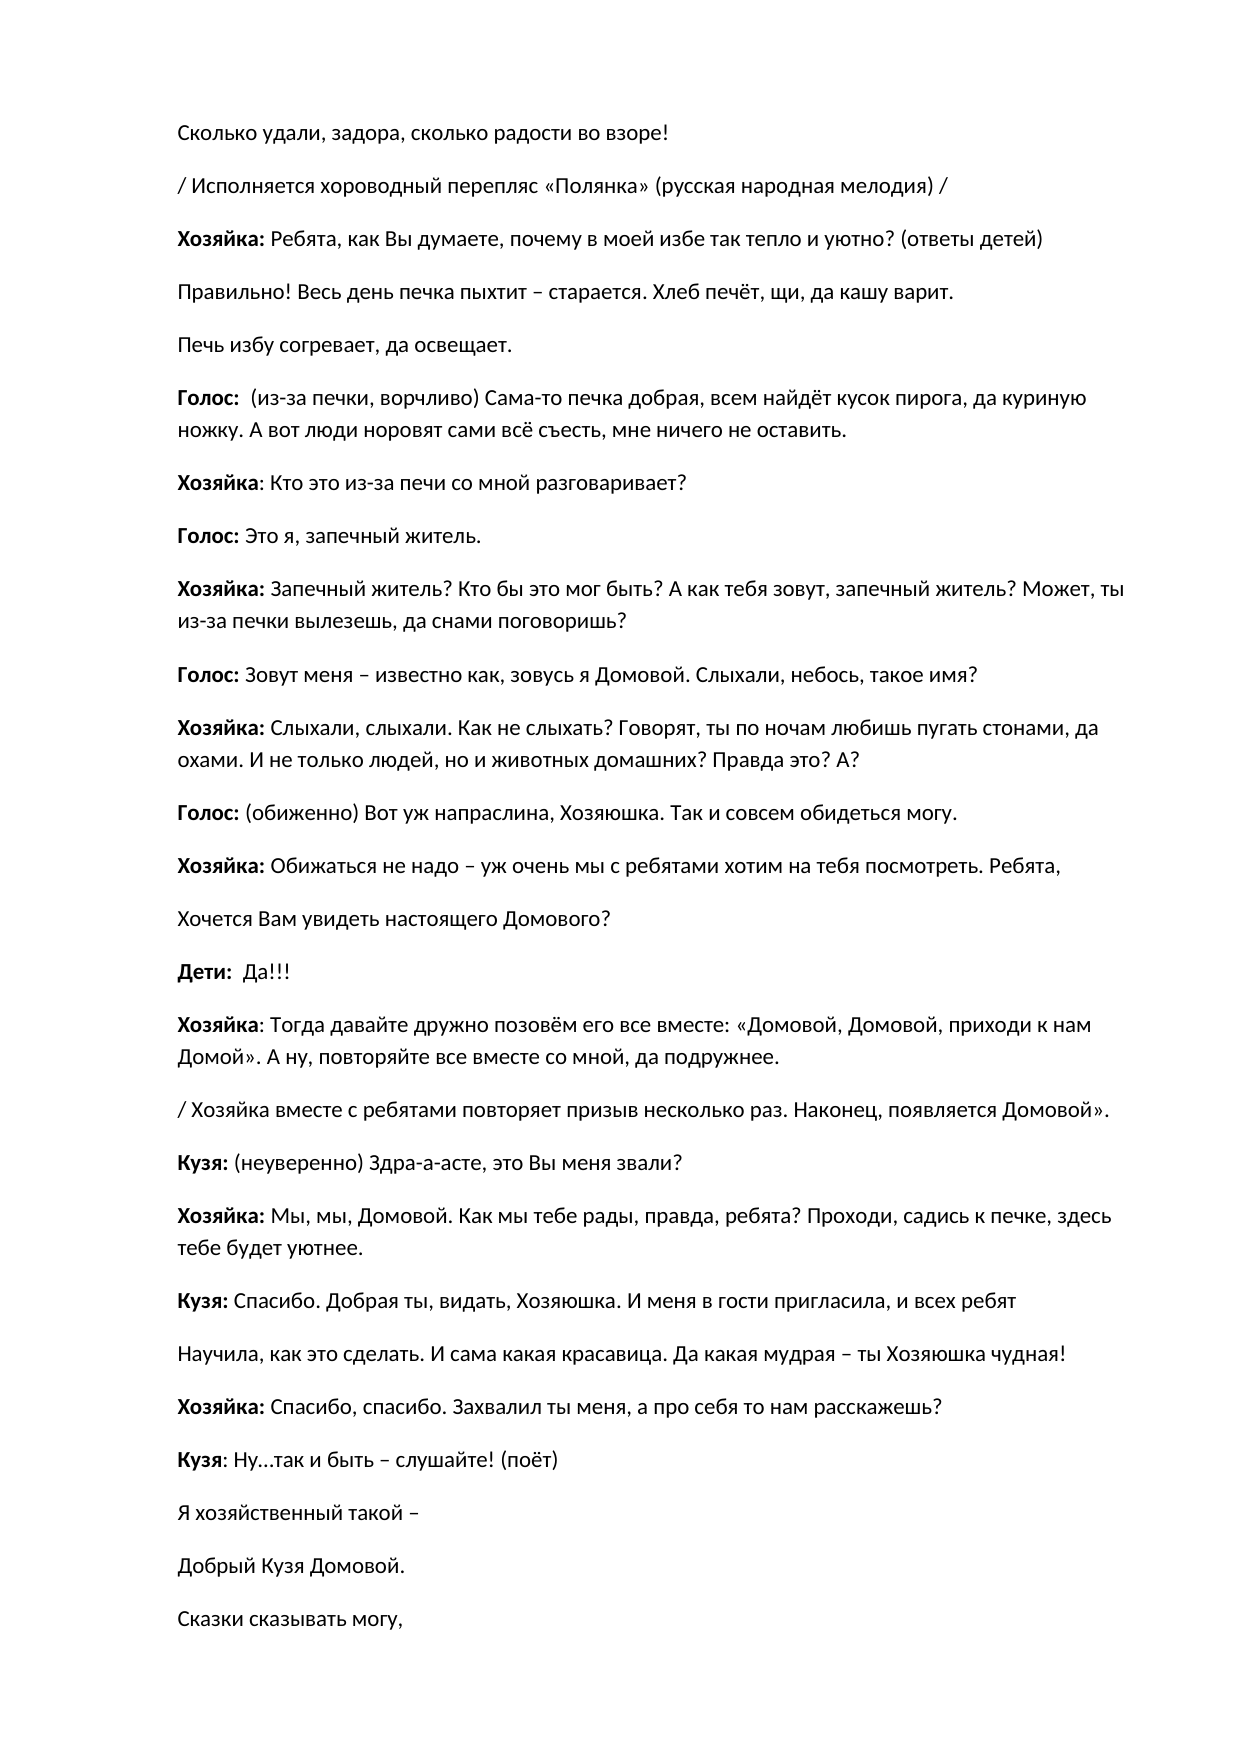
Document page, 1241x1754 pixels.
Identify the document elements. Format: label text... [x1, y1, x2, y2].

text Хозяйка: Запечный житель? Кто бы это мог быть? А как тебя зовут, запечный житель? Может, ты из-за печки вылезешь, да снами поговоришь? [177, 574, 1152, 635]
text Кузя: (неуверенно) Здра-а-асте, это Вы меня звали? [177, 1148, 1152, 1176]
text Хозяйка: Ребята, как Вы думаете, почему в моей избе так тепло и уютно? (ответы детей) [177, 224, 1152, 252]
text Кузя: Ну…так и быть – слушайте! (поёт) [177, 1446, 1152, 1473]
text Сказки сказывать могу, [177, 1604, 1152, 1633]
text Хочется Вам увидеть настоящего Домового? [177, 904, 1152, 932]
text / Исполняется хороводный перепляс «Полянка» (русская народная мелодия) / [177, 171, 1152, 199]
text Хозяйка: Обижаться не надо – уж очень мы с ребятами хотим на тебя посмотреть. Ребята, [177, 851, 1152, 879]
text Хозяйка: Слыхали, слыхали. Как не слыхать? Говорят, ты по ночам любишь пугать стонами, да охами. И не только людей, но и животных домашних? Правда это? А? [177, 713, 1152, 773]
text Правильно! Весь день печка пыхтит – старается. Хлеб печёт, щи, да кашу варит. [177, 277, 1152, 305]
text Сколько удали, задора, сколько радости во взоре! [177, 118, 1152, 146]
text Я хозяйственный такой – [177, 1498, 1152, 1527]
text Голос: (обиженно) Вот уж напраслина, Хозяюшка. Так и совсем обидеться могу. [177, 798, 1152, 826]
text Хозяйка: Тогда давайте дружно позовём его все вместе: «Домовой, Домовой, приходи к нам Домой». А ну, повторяйте все вместе со мной, да подружнее. [177, 1010, 1152, 1070]
text Кузя: Спасибо. Добрая ты, видать, Хозяюшка. И меня в гости пригласила, и всех ребят [177, 1286, 1152, 1314]
text Научила, как это сделать. И сама какая красавица. Да какая мудрая – ты Хозяюшка чудная! [177, 1339, 1152, 1367]
text Голос: (из-за печки, ворчливо) Сама-то печка добрая, всем найдёт кусок пирога, да куриную ножку. А вот люди норовят сами всё съесть, мне ничего не оставить. [177, 383, 1152, 443]
text Хозяйка: Кто это из-за печи со мной разговаривает? [177, 468, 1152, 496]
text Хозяйка: Мы, мы, Домовой. Как мы тебе рады, правда, ребята? Проходи, садись к печке, здесь тебе будет уютнее. [177, 1201, 1152, 1261]
text Дети: Да!!! [177, 957, 1152, 985]
text Добрый Кузя Домовой. [177, 1552, 1152, 1579]
text Хозяйка: Спасибо, спасибо. Захвалил ты меня, а про себя то нам расскажешь? [177, 1392, 1152, 1421]
text Голос: Зовут меня – известно как, зовусь я Домовой. Слыхали, небось, такое имя? [177, 660, 1152, 688]
text / Хозяйка вместе с ребятами повторяет призыв несколько раз. Наконец, появляется Домовой». [177, 1095, 1152, 1123]
text Печь избу согревает, да освещает. [177, 330, 1152, 358]
text Голос: Это я, запечный житель. [177, 521, 1152, 549]
